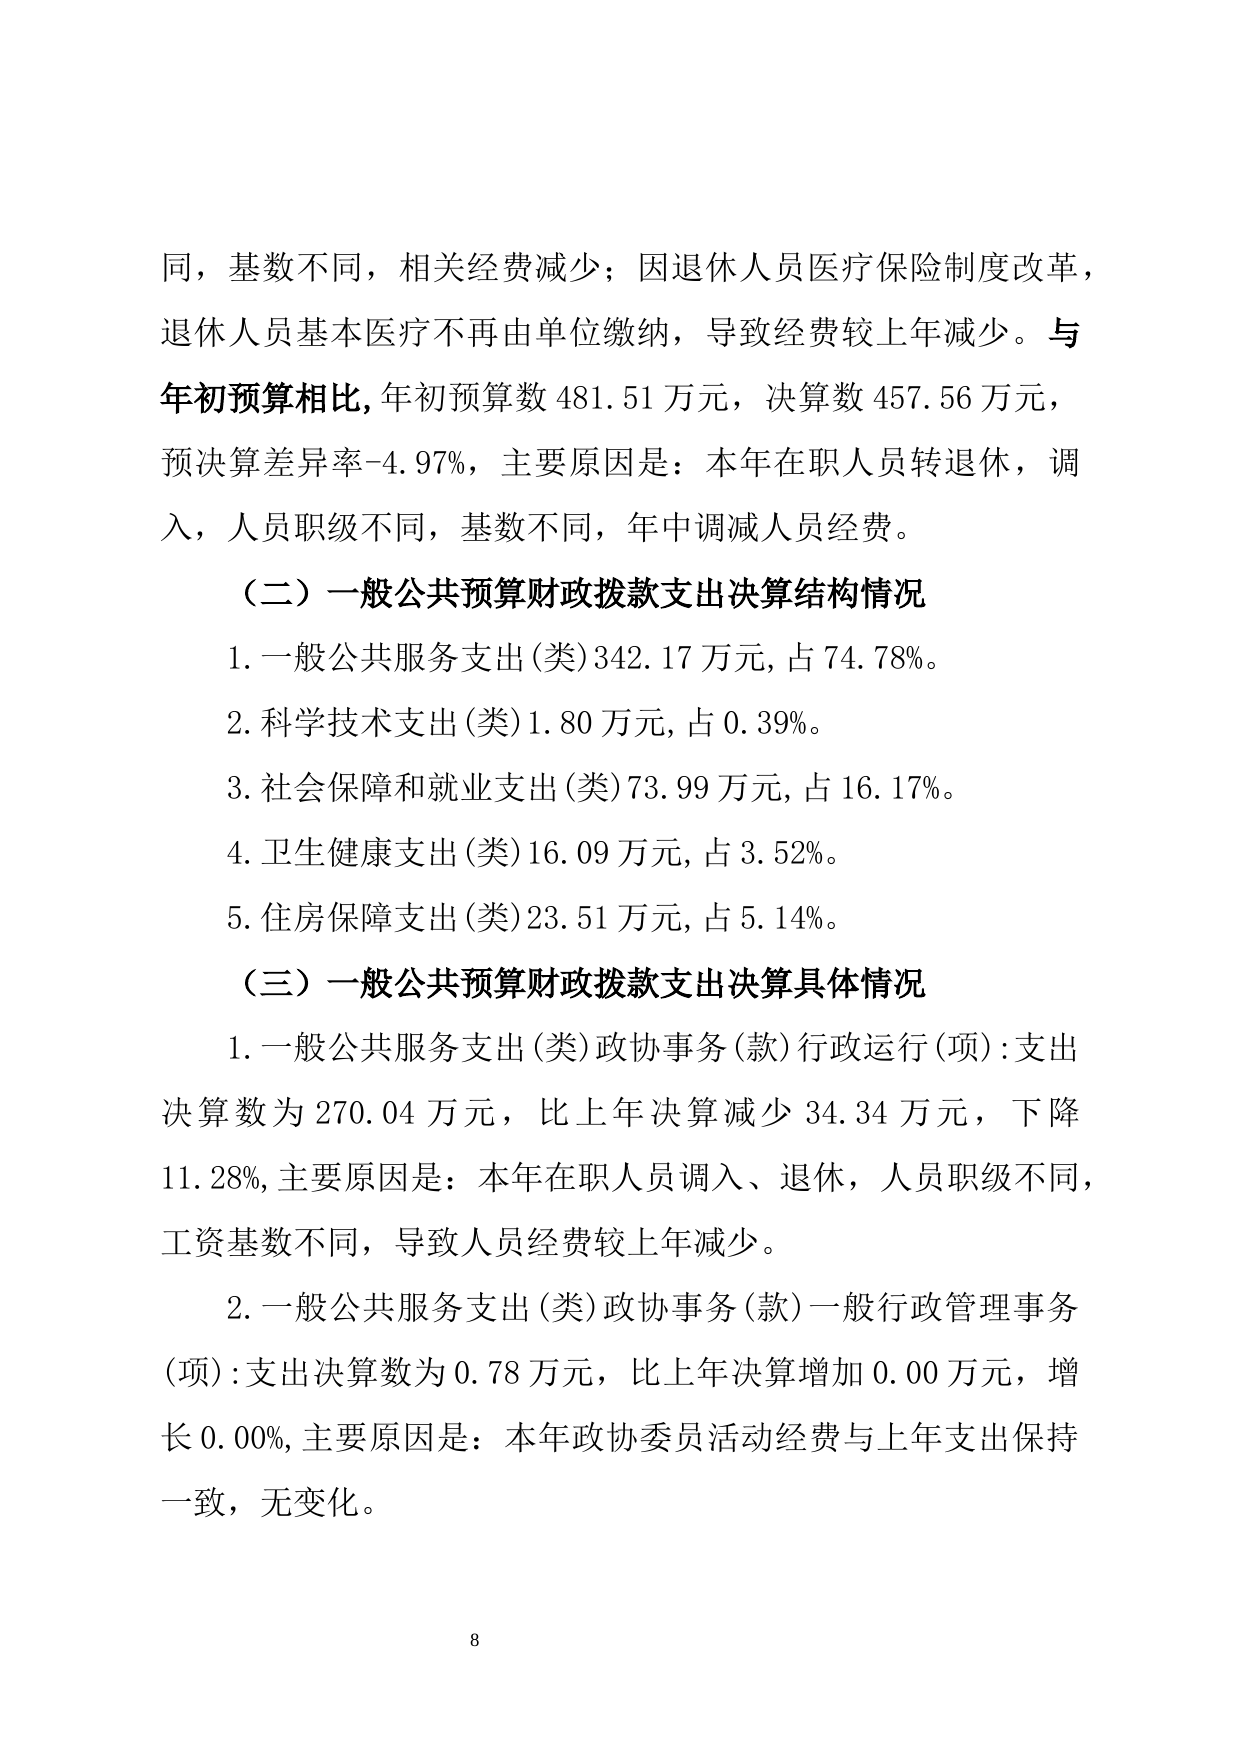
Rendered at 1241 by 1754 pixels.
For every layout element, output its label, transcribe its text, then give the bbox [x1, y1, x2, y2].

text 1.一般公共服务支出(类)政协事务(款)行政运行(项):支出决算数为270.04万元，比上年决算减少34.34万元，下降11.28%,主要原因是：本年在职人员调入、退休，人员职级不同，工资基数不同，导致人员经费较上年减少。 [159, 1013, 1081, 1273]
text 2.科学技术支出(类)1.80万元,占0.39%。 [159, 688, 1081, 753]
text （二）一般公共预算财政拨款支出决算结构情况 [159, 558, 1081, 623]
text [159, 233, 1081, 558]
text 2.一般公共服务支出(类)政协事务(款)一般行政管理事务(项):支出决算数为0.78万元，比上年决算增加0.00万元，增长0.00%,主要原因是：本年政协委员活动经费与上年支出保持一致，无变化。 [159, 1273, 1081, 1533]
text 5.住房保障支出(类)23.51万元,占5.14%。 [159, 883, 1081, 948]
text 3.社会保障和就业支出(类)73.99万元,占16.17%。 [159, 753, 1081, 818]
text （三）一般公共预算财政拨款支出决算具体情况 [159, 948, 1081, 1013]
text 4.卫生健康支出(类)16.09万元,占3.52%。 [159, 818, 1081, 883]
text 1.一般公共服务支出(类)342.17万元,占74.78%。 [159, 623, 1081, 688]
